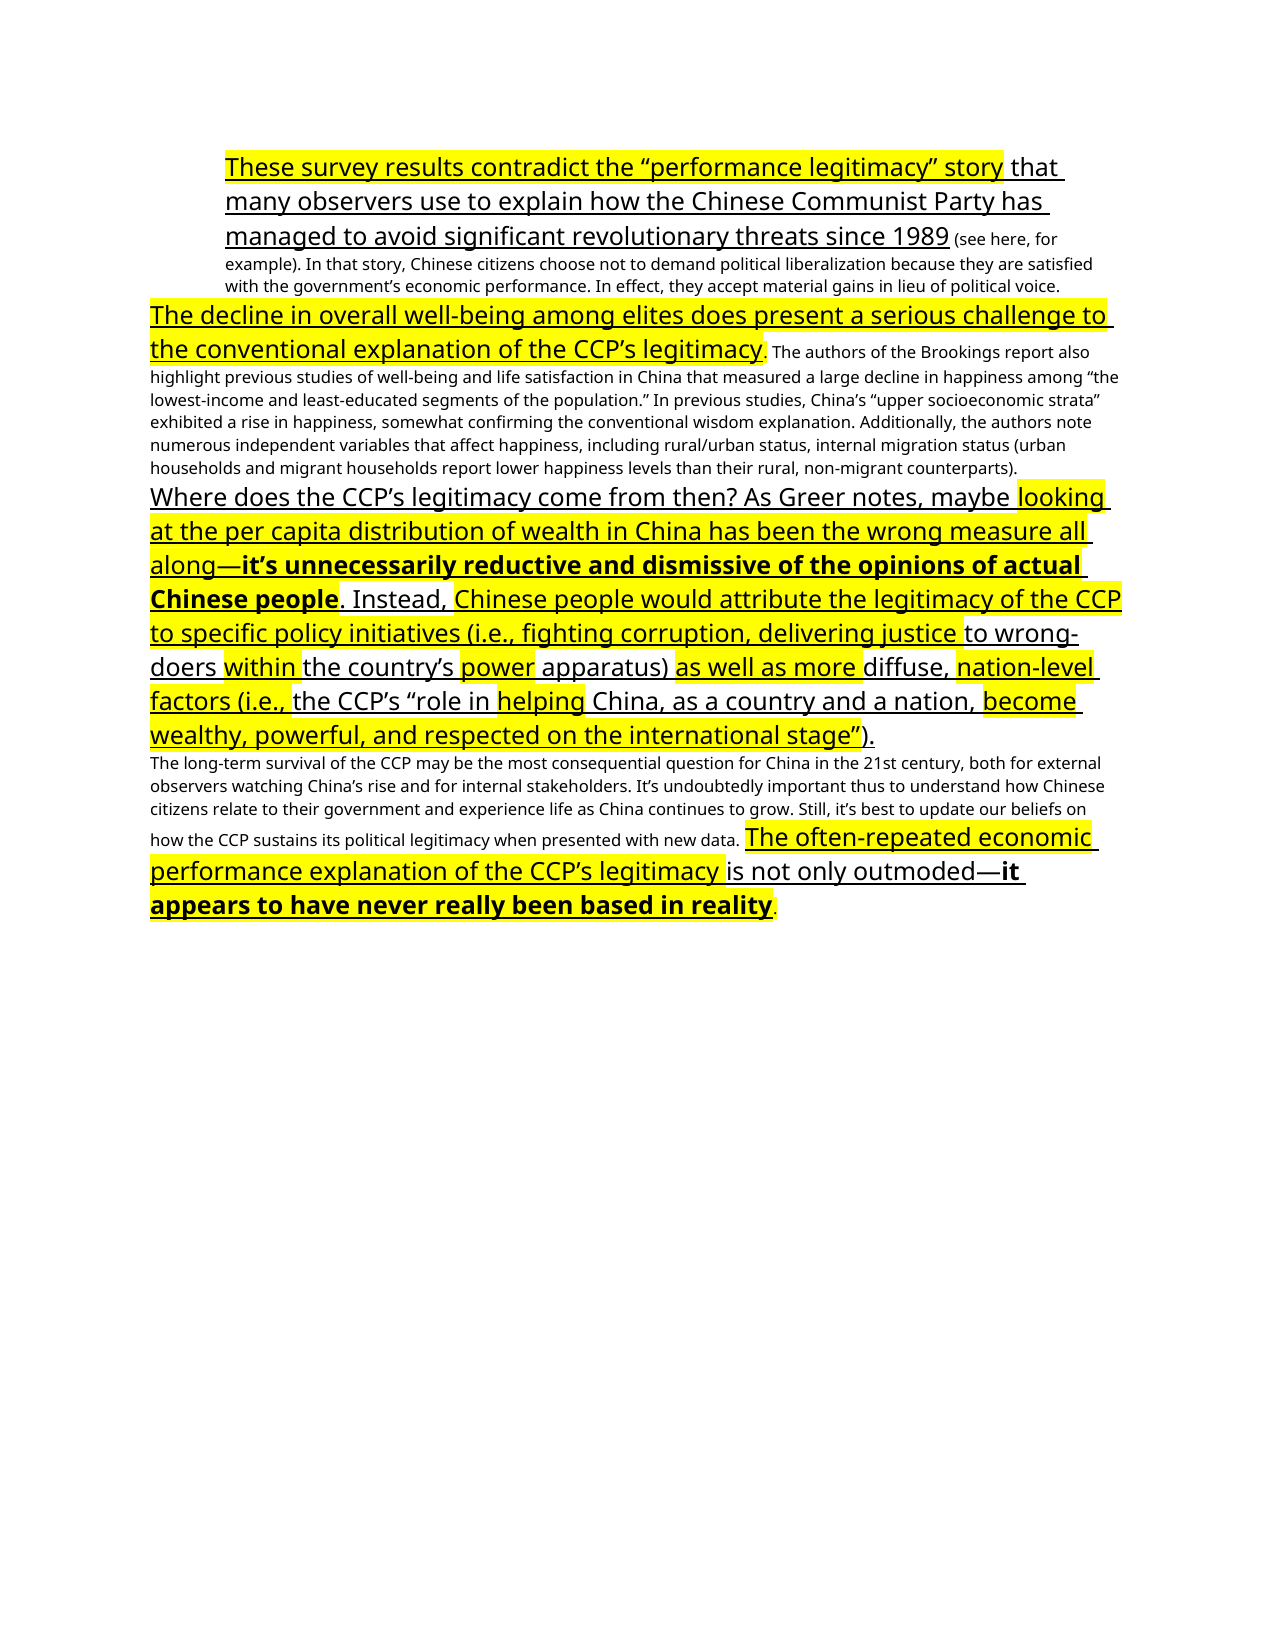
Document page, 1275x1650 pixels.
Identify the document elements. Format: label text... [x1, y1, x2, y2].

text These survey results contradict the “performance legitimacy” story that many observers use to explain how the Chinese Communist Party has managed to avoid significant revolutionary threats since 1989 (see here, for example). In that story, Chinese citizens choose not to demand political liberalization because they are satisfied with the government’s economic performance. In effect, they accept material gains in lieu of political voice. [225, 150, 1125, 298]
text The decline in overall well-being among elites does present a serious challenge to the conventional explanation of the CCP’s legitimacy. The authors of the Brookings report also highlight previous studies of well-being and life satisfaction in China that measured a large decline in happiness among “the lowest-income and least-educated segments of the population.” In previous studies, China’s “upper socioeconomic strata” exhibited a rise in happiness, somewhat confirming the conventional wisdom explanation. Additionally, the authors note numerous independent variables that affect happiness, including rural/urban status, internal migration status (urban households and migrant households report lower happiness levels than their rural, non-migrant counterparts). [150, 298, 1125, 479]
text The long-term survival of the CCP may be the most consequential question for China in the 21st century, both for external observers watching China’s rise and for internal stakeholders. It’s undoubtedly important thus to understand how Chinese citizens relate to their government and experience life as China continues to grow. Still, it’s best to update our beliefs on how the CCP sustains its political legitimacy when presented with new data. The often-repeated economic performance explanation of the CCP’s legitimacy is not only outmoded—it appears to have never really been based in reality. [150, 752, 1125, 922]
text Where does the CCP’s legitimacy come from then? As Greer notes, maybe looking at the per capita distribution of wealth in China has been the wrong measure all along—it’s unnecessarily reductive and dismissive of the opinions of actual Chinese people. Instead, Chinese people would attribute the legitimacy of the CCP to specific policy initiatives (i.e., fighting corruption, delivering justice to wrong-doers within the country’s power apparatus) as well as more diffuse, nation-level factors (i.e., the CCP’s “role in helping China, as a country and a nation, become wealthy, powerful, and respected on the international stage”). [150, 479, 1125, 752]
